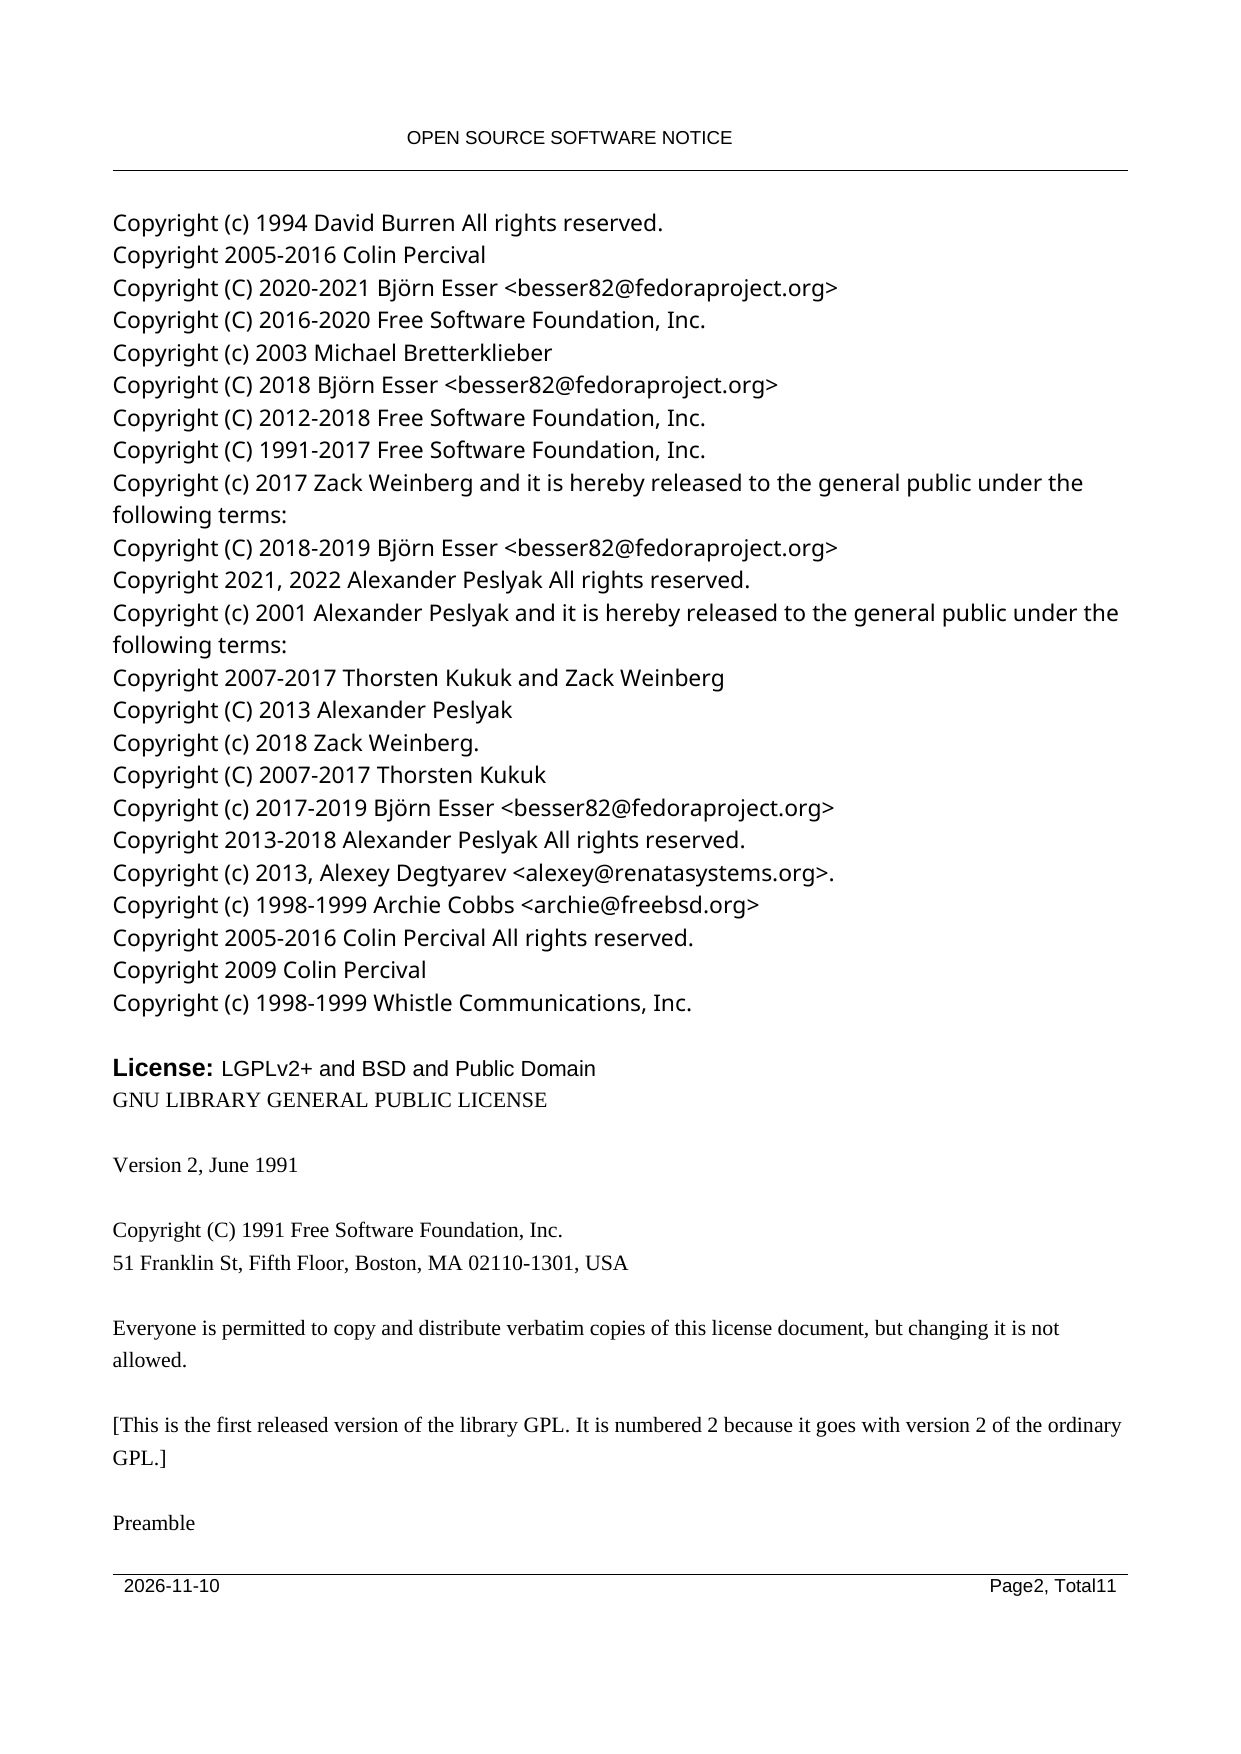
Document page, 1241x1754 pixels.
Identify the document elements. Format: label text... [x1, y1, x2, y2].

text License: LGPLv2+ and BSD and Public Domain [112, 1051, 1128, 1084]
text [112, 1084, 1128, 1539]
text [112, 206, 1128, 1051]
